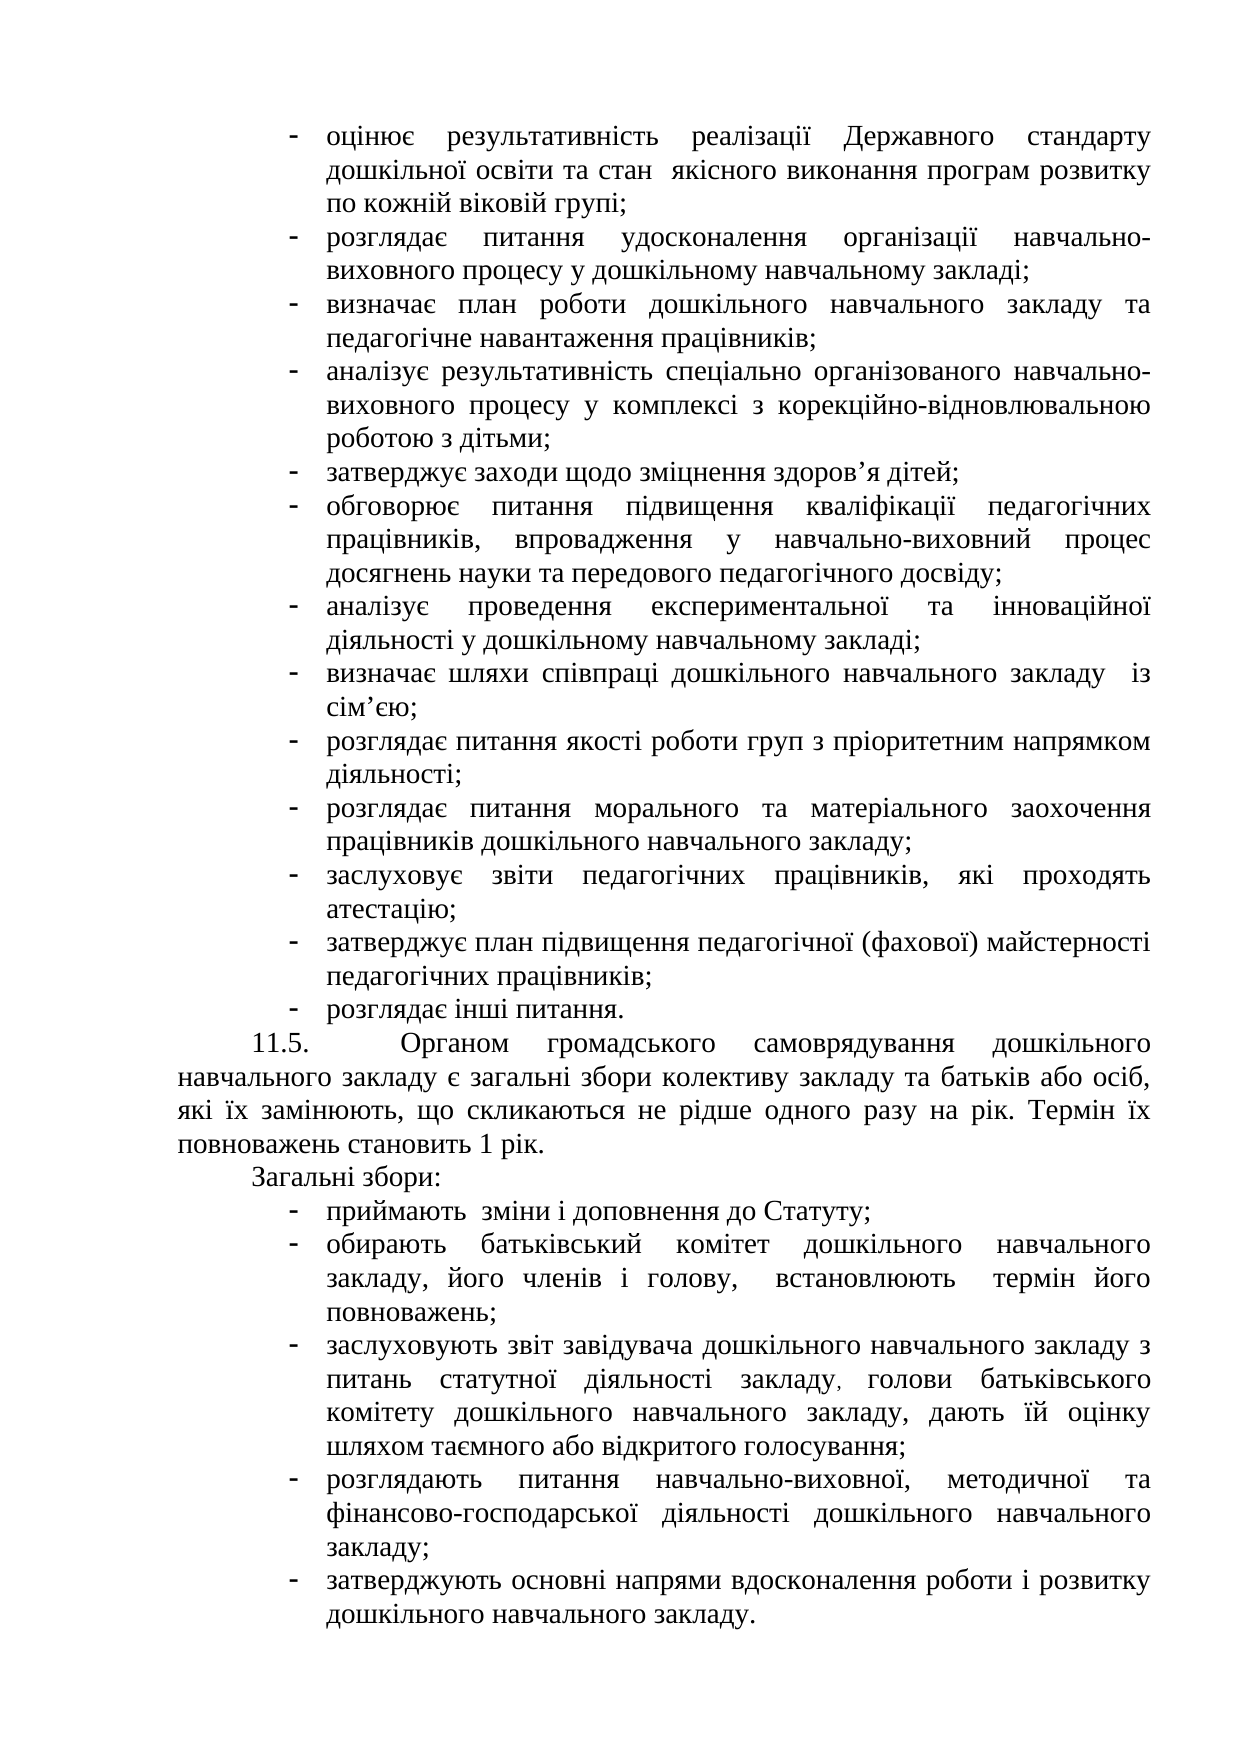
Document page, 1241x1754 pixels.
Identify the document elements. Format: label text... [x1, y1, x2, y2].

list аналізує результативність спеціально організованого навчально-виховного процесу у комплексі з корекційно-відновлювальною роботою з дітьми; [288, 353, 1152, 454]
list розглядає питання удосконалення організації навчально-виховного процесу у дошкільному навчальному закладі; [288, 219, 1152, 286]
list приймають зміни і доповнення до Статуту; [288, 1193, 1152, 1226]
list оцінює результативність реалізації Державного стандарту дошкільної освіти та стан якісного виконання програм розвитку по кожній віковій групі; [288, 118, 1152, 219]
list обирають батьківський комітет дошкільного навчального закладу, його членів і голову, встановлюють термін його повноважень; [288, 1226, 1152, 1327]
list заслуховують звіт завідувача дошкільного навчального закладу з питань статутної діяльності закладу, голови батьківського комітету дошкільного навчального закладу, дають їй оцінку шляхом таємного або відкритого голосування; [288, 1327, 1152, 1461]
list обговорює питання підвищення кваліфікації педагогічних працівників, впровадження у навчально-виховний процес досягнень науки та передового педагогічного досвіду; [288, 488, 1152, 588]
list розглядає питання морального та матеріального заохочення працівників дошкільного навчального закладу; [288, 790, 1152, 857]
list аналізує проведення експериментальної та інноваційної діяльності у дошкільному навчальному закладі; [288, 588, 1152, 656]
list розглядає інші питання. [288, 991, 1152, 1025]
list заслуховує звіти педагогічних працівників, які проходять атестацію; [288, 857, 1152, 924]
list визначає план роботи дошкільного навчального закладу та педагогічне навантаження працівників; [288, 286, 1152, 353]
list визначає шляхи співпраці дошкільного навчального закладу із сім’єю; [288, 656, 1152, 723]
list розглядає питання якості роботи груп з пріоритетним напрямком діяльності; [288, 723, 1152, 790]
list розглядають питання навчально-виховної, методичної та фінансово-господарської діяльності дошкільного навчального закладу; [288, 1461, 1152, 1562]
text Загальні збори: [251, 1159, 1152, 1193]
list затверджують основні напрями вдосконалення роботи і розвитку дошкільного навчального закладу. [288, 1562, 1152, 1629]
list Органом громадського самоврядування дошкільного навчального закладу є загальні збори колективу закладу та батьків або осіб, які їх замінюють, що скликаються не рідше одного разу на рік. Термін їх повноважень становить 1 рік. [177, 1025, 1152, 1159]
list затверджує заходи щодо зміцнення здоров’я дітей; [288, 454, 1152, 488]
list затверджує план підвищення педагогічної (фахової) майстерності педагогічних працівників; [288, 924, 1152, 991]
